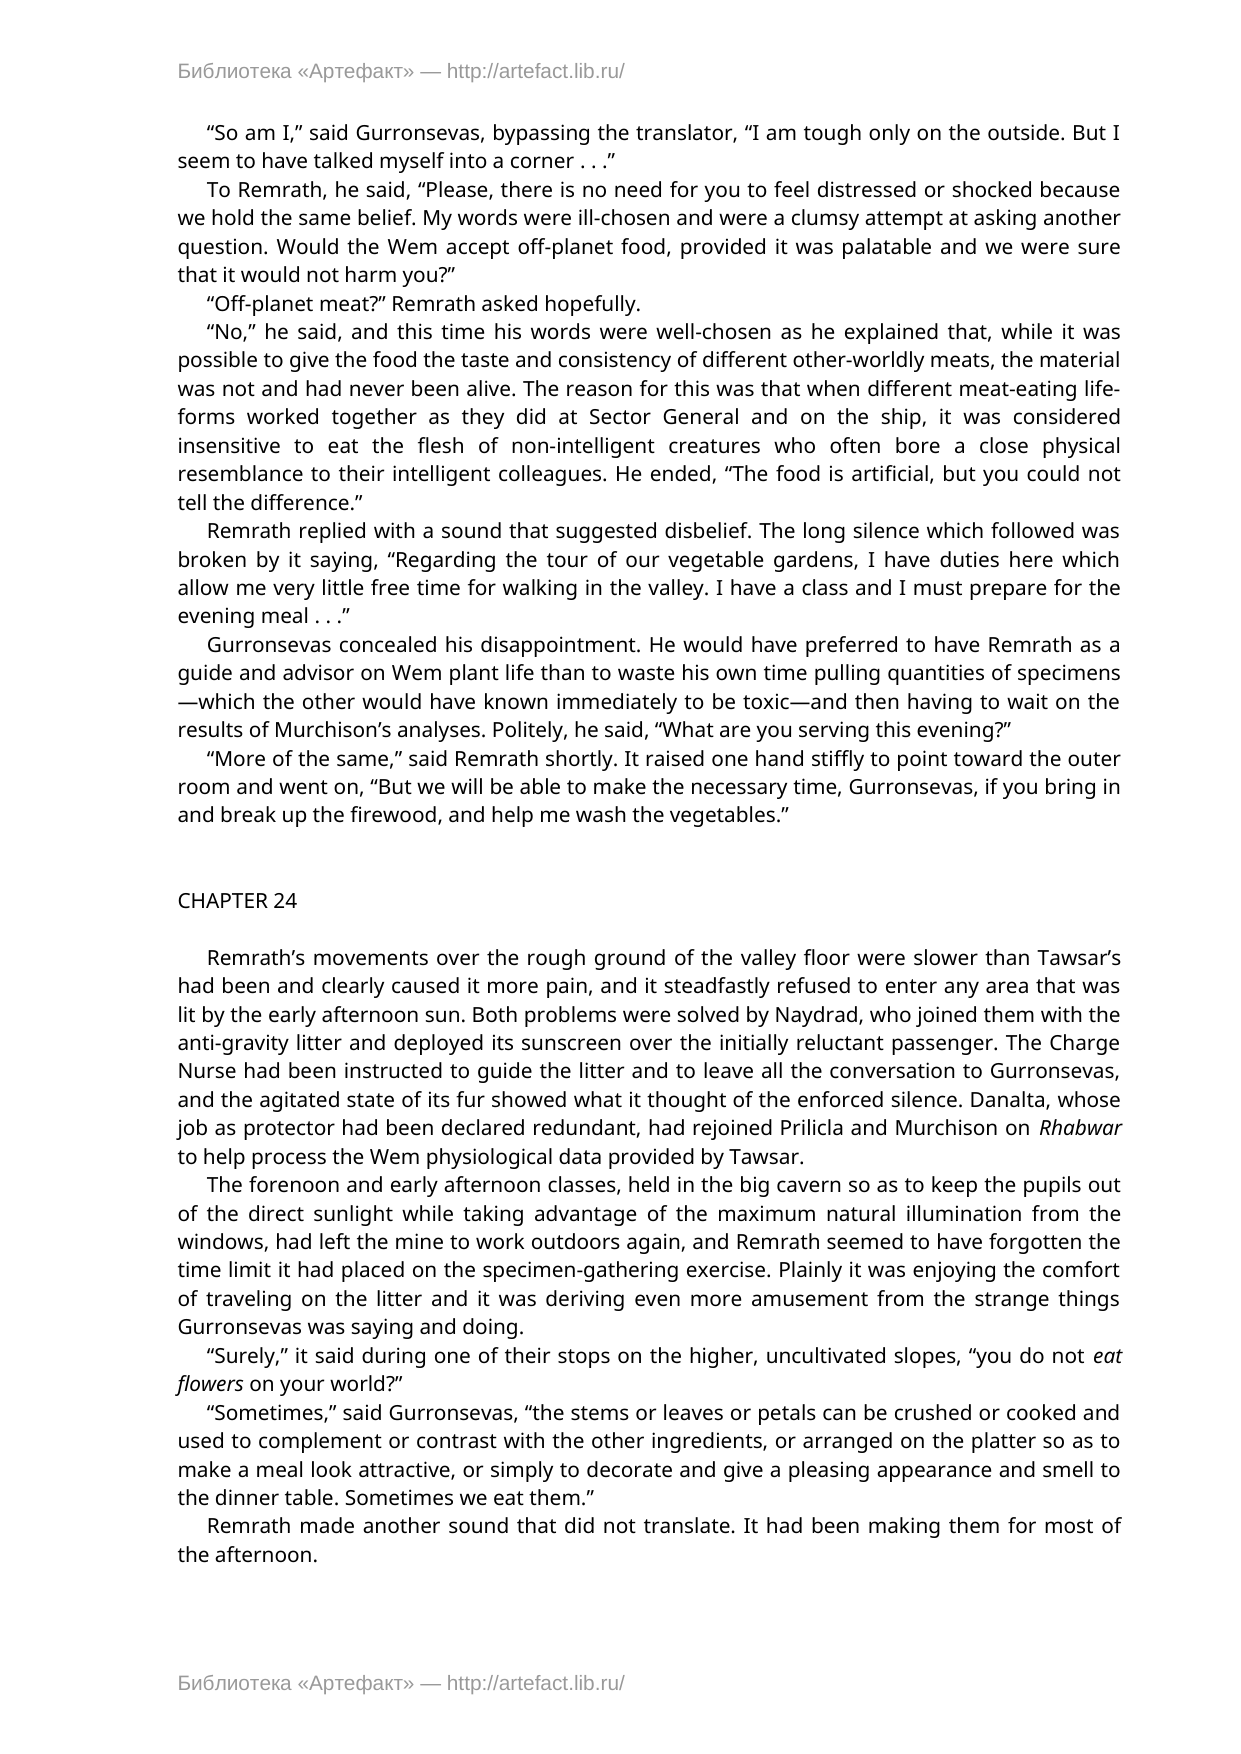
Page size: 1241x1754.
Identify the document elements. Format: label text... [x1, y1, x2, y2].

text Remrath made another sound that did not translate. It had been making them for most of the afternoon. [177, 1512, 1122, 1568]
text “Sometimes,” said Gurronsevas, “the stems or leaves or petals can be crushed or cooked and used to complement or contrast with the other ingredients, or arranged on the platter so as to make a meal look attractive, or simply to decorate and give a pleasing appearance and smell to the dinner table. Sometimes we eat them.” [177, 1398, 1122, 1512]
text “Off-planet meat?” Remrath asked hopefully. [177, 289, 1122, 317]
text Remrath replied with a sound that suggested disbelief. The long silence which followed was broken by it saying, “Regarding the tour of our vegetable gardens, I have duties here which allow me very little free time for walking in the valley. I have a class and I must prepare for the evening meal . . .” [177, 516, 1122, 630]
text “More of the same,” said Remrath shortly. It raised one hand stiffly to point toward the outer room and went on, “But we will be able to make the necessary time, Gurronsevas, if you bring in and break up the firewood, and help me wash the vegetables.” [177, 744, 1122, 829]
text Remrath’s movements over the rough ground of the valley floor were slower than Tawsar’s had been and clearly caused it more pain, and it steadfastly refused to enter any area that was lit by the early afternoon sun. Both problems were solved by Naydrad, who joined them with the anti-gravity litter and deployed its sunscreen over the initially reluctant passenger. The Charge Nurse had been instructed to guide the litter and to leave all the conversation to Gurronsevas, and the agitated state of its fur showed what it thought of the enforced silence. Danalta, whose job as protector had been declared redundant, had rejoined Prilicla and Murchison on Rhabwar to help process the Wem physiological data provided by Tawsar. [177, 943, 1122, 1170]
text “Surely,” it said during one of their stops on the higher, uncultivated slopes, “you do not eat flowers on your world?” [177, 1341, 1122, 1398]
text “So am I,” said Gurronsevas, bypassing the translator, “I am tough only on the outside. But I seem to have talked myself into a corner . . .” [177, 118, 1122, 175]
text “No,” he said, and this time his words were well-chosen as he explained that, while it was possible to give the food the taste and consistency of different other-worldly meats, the material was not and had never been alive. The reason for this was that when different meat-eating life-forms worked together as they did at Sector General and on the ship, it was considered insensitive to eat the flesh of non-intelligent creatures who often bore a close physical resemblance to their intelligent colleagues. He ended, “The food is artificial, but you could not tell the difference.” [177, 317, 1122, 516]
text Gurronsevas concealed his disappointment. He would have preferred to have Remrath as a guide and advisor on Wem plant life than to waste his own time pulling quantities of specimens—which the other would have known immediately to be toxic—and then having to wait on the results of Murchison’s analyses. Politely, he said, “What are you serving this evening?” [177, 630, 1122, 744]
text To Remrath, he said, “Please, there is no need for you to feel distressed or shocked because we hold the same belief. My words were ill-chosen and were a clumsy attempt at asking another question. Would the Wem accept off-planet food, provided it was palatable and we were sure that it would not harm you?” [177, 175, 1122, 289]
text The forenoon and early afternoon classes, held in the big cavern so as to keep the pupils out of the direct sunlight while taking advantage of the maximum natural illumination from the windows, had left the mine to work outdoors again, and Remrath seemed to have forgotten the time limit it had placed on the specimen-gathering exercise. Plainly it was enjoying the comfort of traveling on the litter and it was deriving even more amusement from the strange things Gurronsevas was saying and doing. [177, 1170, 1122, 1341]
subtitle CHAPTER 24 [177, 886, 1122, 914]
